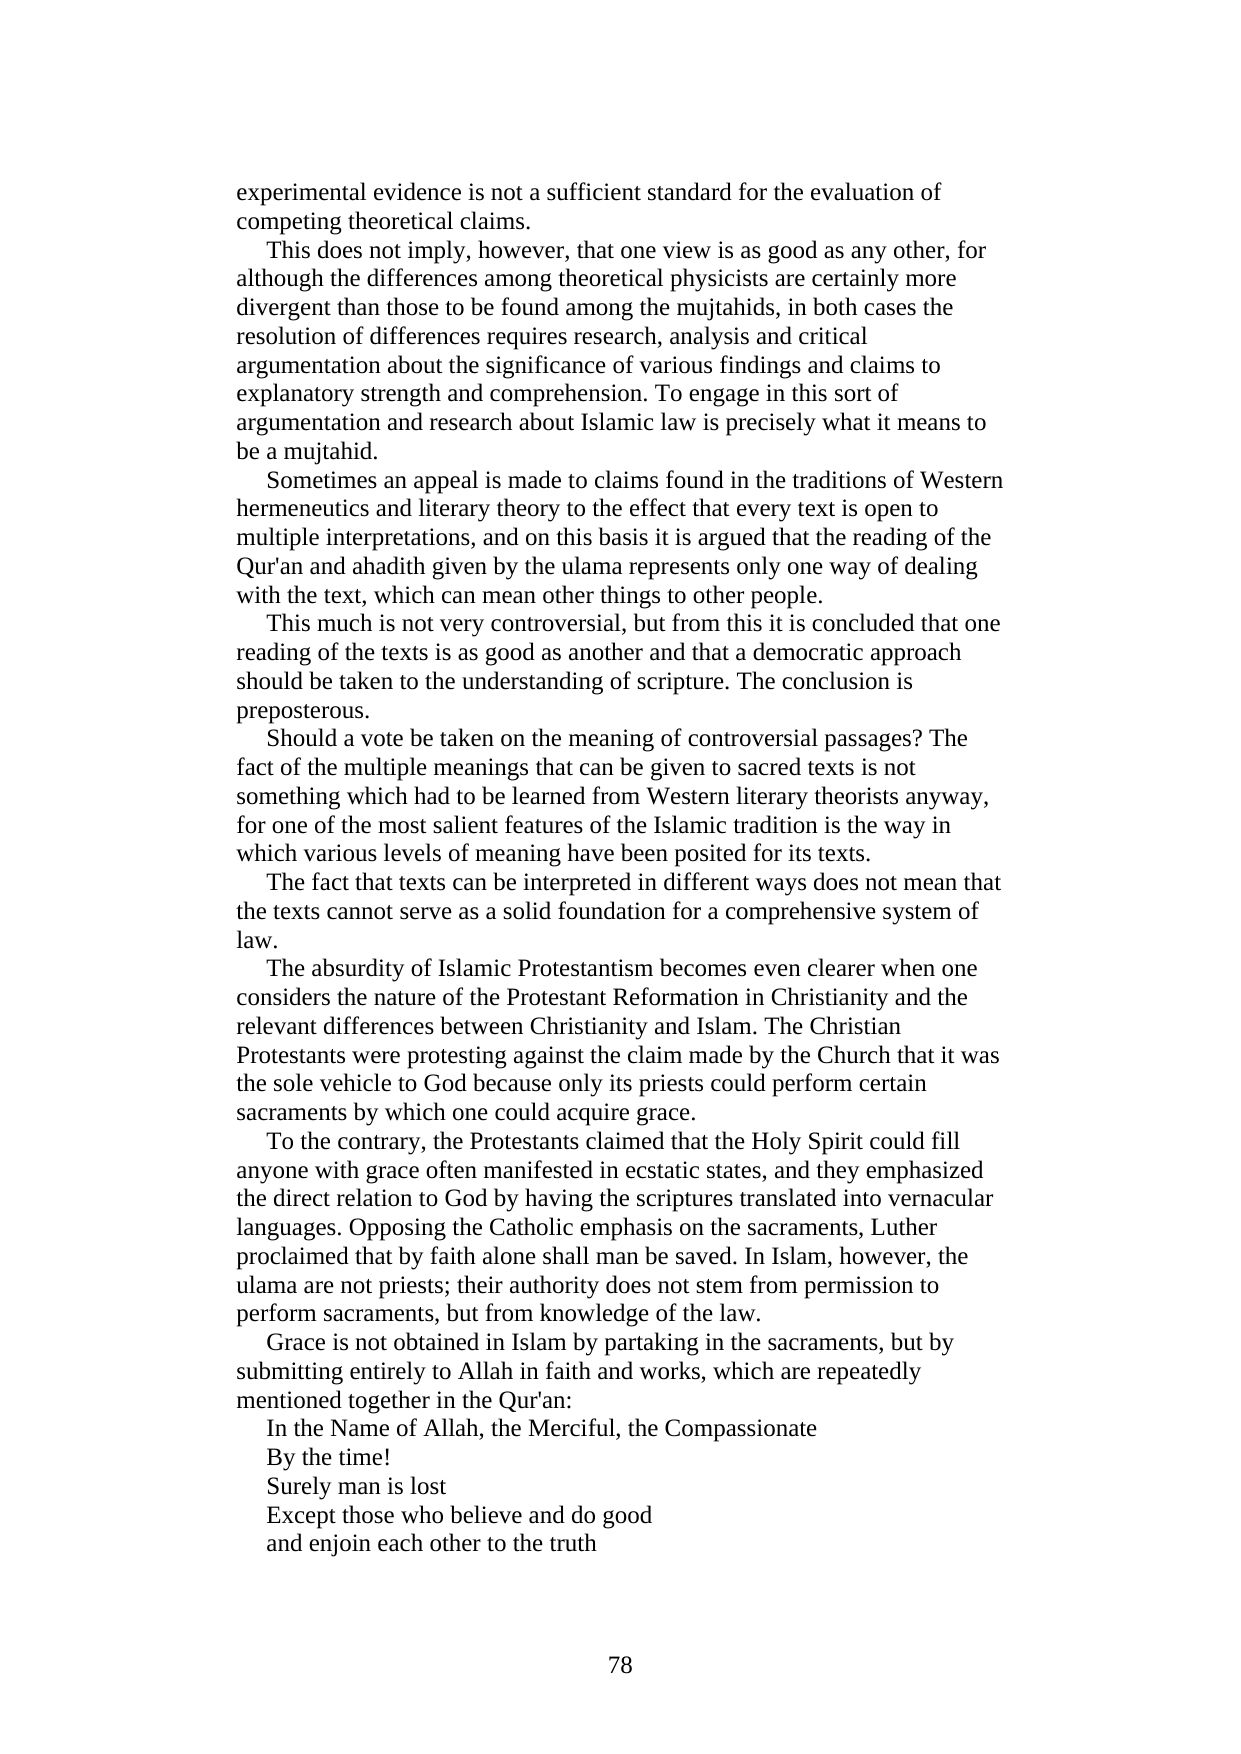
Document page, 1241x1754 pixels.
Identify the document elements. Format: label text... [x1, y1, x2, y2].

text Should a vote be taken on the meaning of controversial passages? The fact of the multiple meanings that can be given to sacred texts is not something which had to be learned from Western literary theorists anyway, for one of the most salient features of the Islamic tradition is the way in which various levels of meaning have been posited for its texts. [236, 723, 1004, 867]
text This does not imply, however, that one view is as good as any other, for although the differences among theoretical physicists are certainly more divergent than those to be found among the mujtahids, in both cases the resolution of differences requires research, analysis and critical argumentation about the significance of various findings and claims to explanatory strength and comprehension. To engage in this sort of argumentation and research about Islamic law is precisely what it means to be a mujtahid. [236, 235, 1004, 465]
text and enjoin each other to the truth [236, 1528, 1004, 1557]
text By the time! [236, 1442, 1004, 1471]
text The fact that texts can be interpreted in different ways does not mean that the texts cannot serve as a solid foundation for a comprehensive system of law. [236, 867, 1004, 953]
text Grace is not obtained in Islam by partaking in the sacraments, but by submitting entirely to Allah in faith and works, which are repeatedly mentioned together in the Qur'an: [236, 1327, 1004, 1413]
text Sometimes an appeal is made to claims found in the traditions of Western hermeneutics and literary theory to the effect that every text is open to multiple interpretations, and on this basis it is argued that the reading of the Qur'an and ahadith given by the ulama represents only one way of dealing with the text, which can mean other things to other people. [236, 465, 1004, 608]
text The absurdity of Islamic Protestantism becomes even clearer when one considers the nature of the Protestant Reformation in Christianity and the relevant differences between Christianity and Islam. The Christian Protestants were protesting against the claim made by the Church that it was the sole vehicle to God because only its priests could perform certain sacraments by which one could acquire grace. [236, 953, 1004, 1126]
text Except those who believe and do good [236, 1500, 1004, 1528]
text To the contrary, the Protestants claimed that the Holy Spirit could fill anyone with grace often manifested in ecstatic states, and they emphasized the direct relation to God by having the scriptures translated into vernacular languages. Opposing the Catholic emphasis on the sacraments, Luther proclaimed that by faith alone shall man be saved. In Islam, however, the ulama are not priests; their authority does not stem from permission to perform sacraments, but from knowledge of the law. [236, 1126, 1004, 1327]
text In the Name of Allah, the Merciful, the Compassionate [236, 1413, 1004, 1442]
text Surely man is lost [236, 1471, 1004, 1500]
text This much is not very controversial, but from this it is concluded that one reading of the texts is as good as another and that a democratic approach should be taken to the understanding of scripture. The conclusion is preposterous. [236, 608, 1004, 723]
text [236, 177, 1004, 235]
